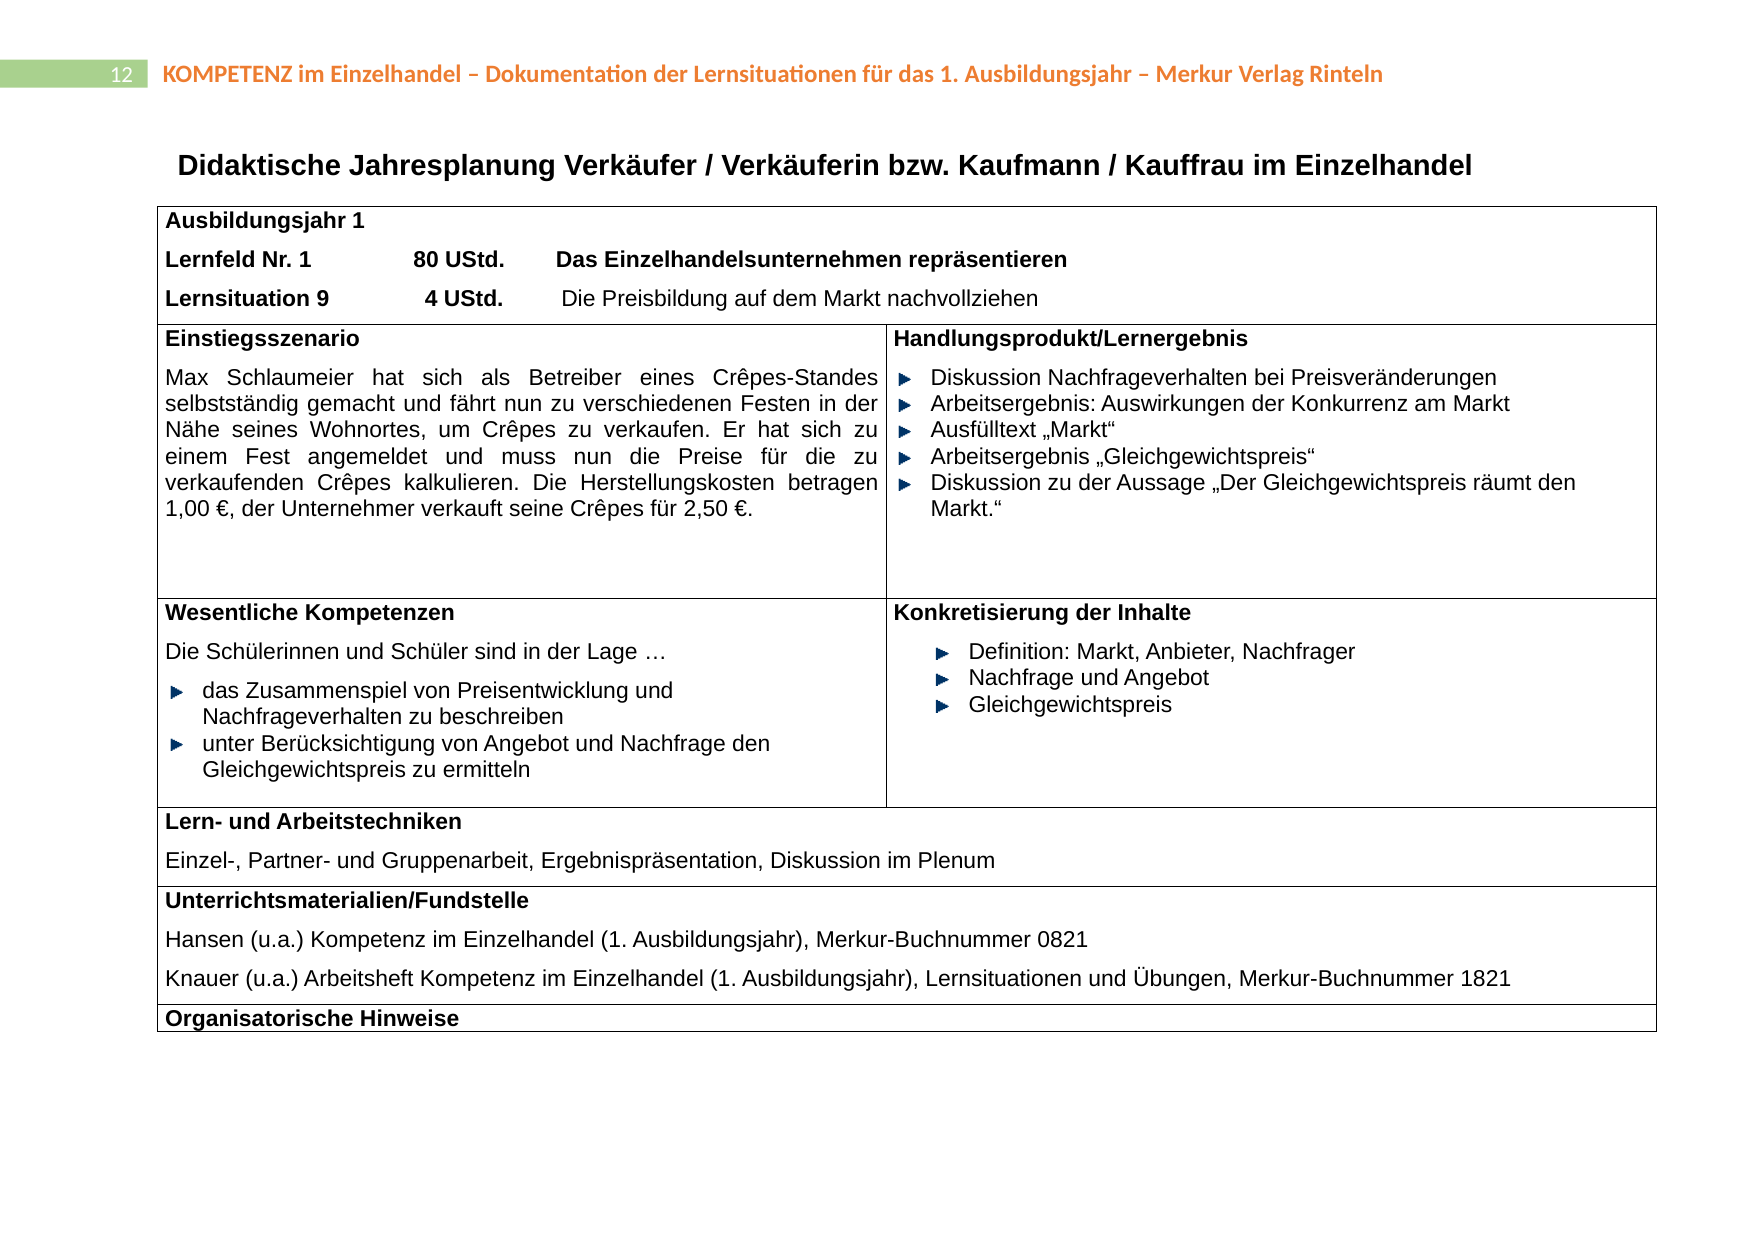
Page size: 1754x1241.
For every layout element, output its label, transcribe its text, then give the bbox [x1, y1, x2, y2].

text Didaktische Jahresplanung Verkäufer / Verkäuferin bzw. Kaufmann / Kauffrau im Einzelhandel [177, 148, 1606, 181]
table_cell Lern- und Arbeitstechniken Einzel-, Partner- und Gruppenarbeit, Ergebnispräsentation, Diskussion im Plenum [158, 808, 1656, 886]
picture [894, 421, 911, 438]
picture [894, 368, 911, 386]
table_header Ausbildungsjahr 1 Lernfeld Nr. 1 80 UStd. Das Einzelhandelsunternehmen repräsentieren Lernsituation 9 4 UStd. Die Preisbildung auf dem Markt nachvollziehen [158, 207, 1656, 324]
table_cell Handlungsprodukt/Lernergebnis Diskussion Nachfrageverhalten bei Preisveränderungen Arbeitsergebnis: Auswirkungen der Konkurrenz am Markt Ausfülltext „Markt“ Arbeitsergebnis „Gleichgewichtspreis“ Diskussion zu der Aussage „Der Gleichgewichtspreis räumt den Markt.“ [887, 325, 1656, 598]
table_cell Einstiegsszenario Max Schlaumeier hat sich als Betreiber eines Crêpes-Standes selbstständig gemacht und fährt nun zu verschiedenen Festen in der Nähe seines Wohnortes, um Crêpes zu verkaufen. Er hat sich zu einem Fest angemeldet und muss nun die Preise für die zu verkaufenden Crêpes kalkulieren. Die Herstellungskosten betragen 1,00 €, der Unternehmer verkauft seine Crêpes für 2,50 €. [158, 325, 886, 598]
table_cell Wesentliche Kompetenzen Die Schülerinnen und Schüler sind in der Lage … das Zusammenspiel von Preisentwicklung und Nachfrageverhalten zu beschreiben unter Berücksichtigung von Angebot und Nachfrage den Gleichgewichtspreis zu ermitteln [158, 599, 886, 807]
table_cell Konkretisierung der Inhalte Definition: Markt, Anbieter, Nachfrager Nachfrage und Angebot Gleichgewichtspreis [887, 599, 1656, 807]
picture [166, 681, 183, 699]
table_cell Unterrichtsmaterialien/Fundstelle Hansen (u.a.) Kompetenz im Einzelhandel (1. Ausbildungsjahr), Merkur-Buchnummer 0821 Knauer (u.a.) Arbeitsheft Kompetenz im Einzelhandel (1. Ausbildungsjahr), Lernsituationen und Übungen, Merkur-Buchnummer 1821 [158, 887, 1656, 1004]
table_cell Organisatorische Hinweise [158, 1005, 1656, 1031]
picture [931, 643, 949, 660]
picture [931, 695, 949, 713]
picture [894, 474, 911, 491]
picture [894, 394, 911, 412]
picture [166, 734, 183, 751]
picture [931, 669, 949, 686]
picture [894, 447, 911, 465]
